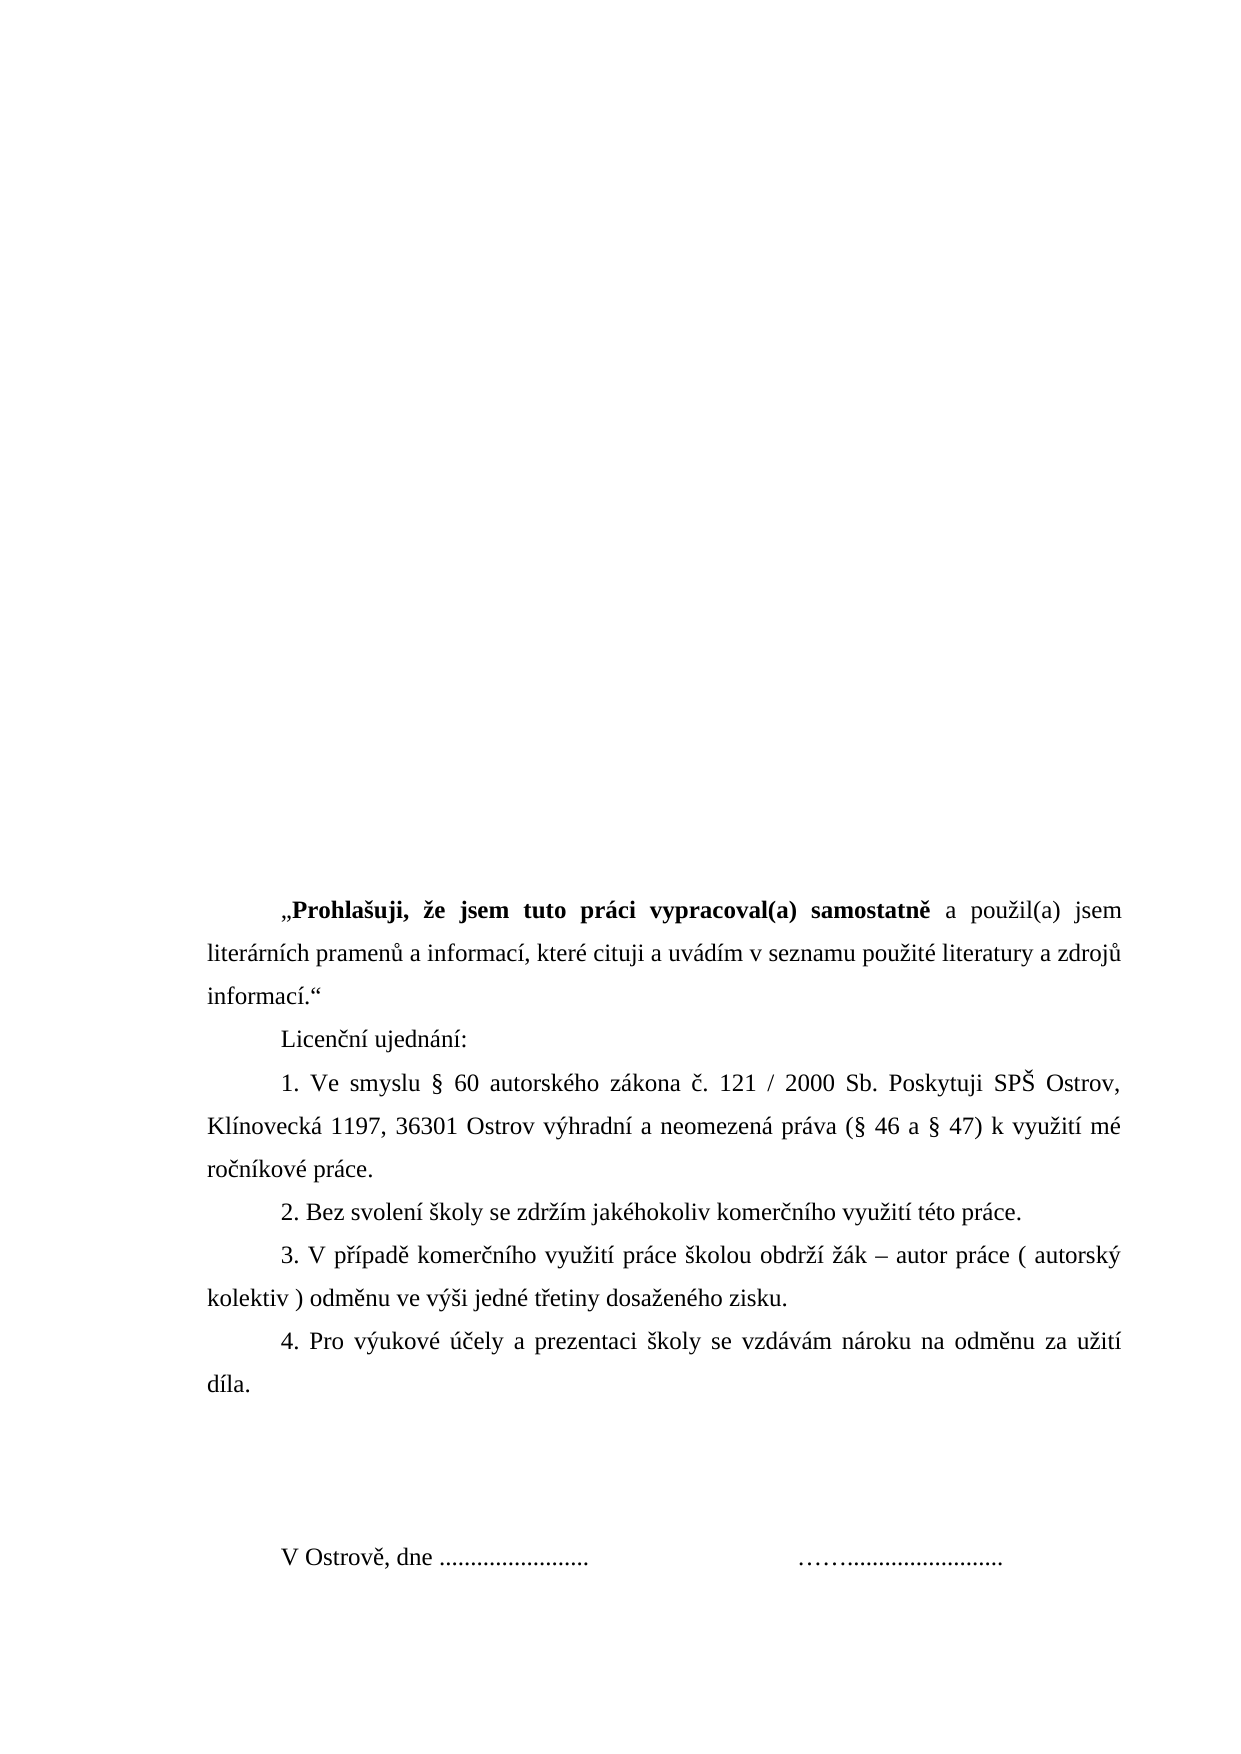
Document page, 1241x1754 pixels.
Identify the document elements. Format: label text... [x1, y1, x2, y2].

text 4. Pro výukové účely a prezentaci školy se vzdávám nároku na odměnu za užití díla. [207, 1326, 1122, 1398]
text V Ostrově, dne ........................ ……......................... [207, 1542, 1122, 1571]
text Licenční ujednání: [207, 1024, 1122, 1053]
text 3. V případě komerčního využití práce školou obdrží žák – autor práce ( autorský kolektiv ) odměnu ve výši jedné třetiny dosaženého zisku. [207, 1240, 1122, 1312]
text 2. Bez svolení školy se zdržím jakéhokoliv komerčního využití této práce. [207, 1197, 1122, 1226]
text „Prohlašuji, že jsem tuto práci vypracoval(a) samostatně a použil(a) jsem literárních pramenů a informací, které cituji a uvádím v seznamu použité literatury a zdrojů informací.“ [207, 895, 1122, 1010]
text 1. Ve smyslu § 60 autorského zákona č. 121 / 2000 Sb. Poskytuji SPŠ Ostrov, Klínovecká 1197, 36301 Ostrov výhradní a neomezená práva (§ 46 a § 47) k využití mé ročníkové práce. [207, 1068, 1122, 1183]
